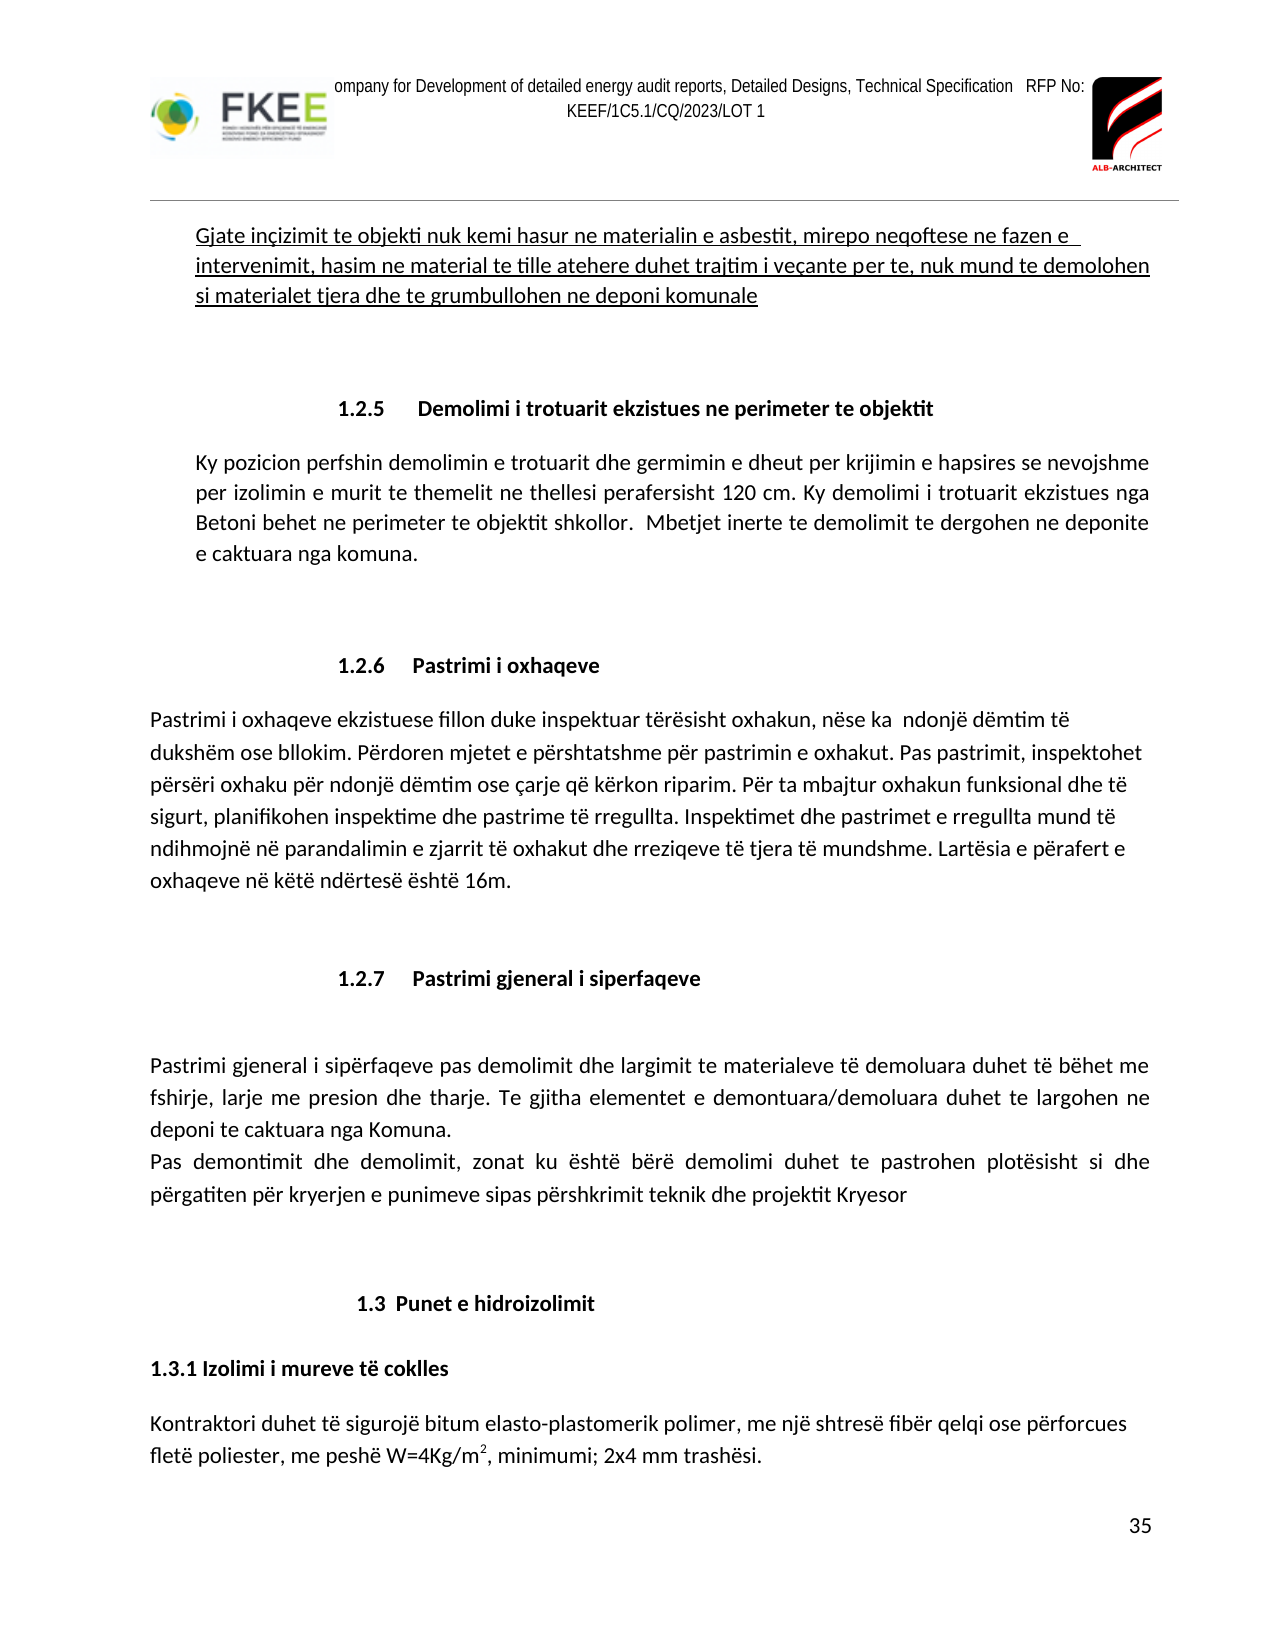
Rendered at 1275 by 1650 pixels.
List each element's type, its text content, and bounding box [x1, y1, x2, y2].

picture [1091, 77, 1163, 172]
subtitle Pastrimi i oxhaqeve [337, 651, 1152, 679]
subtitle Demolimi i trotuarit ekzistues ne perimeter te objektit [337, 394, 1152, 422]
subtitle 1.3.1 Izolimi i mureve të coklles [150, 1354, 1152, 1382]
subtitle Pastrimi gjeneral i siperfaqeve [337, 964, 1152, 992]
subtitle 1.3 Punet e hidroizolimit [356, 1289, 1152, 1317]
picture [150, 77, 335, 159]
text Pastrimi i oxhaqeve ekzistuese fillon duke inspektuar tërësisht oxhakun, nëse ka ndonjë dëmtim të dukshëm ose bllokim. Përdoren mjetet e përshtatshme për pastrimin e oxhakut. Pas pastrimit, inspektohet përsëri oxhaku për ndonjë dëmtim ose çarje që kërkon riparim. Për ta mbajtur oxhakun funksional dhe të sigurt, planifikohen inspektime dhe pastrime të rregullta. Inspektimet dhe pastrimet e rregullta mund të ndihmojnë në parandalimin e zjarrit të oxhakut dhe rreziqeve të tjera të mundshme. Lartësia e përafert e oxhaqeve në këtë ndërtesë është 16m. [150, 706, 1152, 894]
text Kontraktori duhet të sigurojë bitum elasto-plastomerik polimer, me një shtresë fibër qelqi ose përforcues fletë poliester, me peshë W=4Kg/m2, minimumi; 2x4 mm trashësi. [150, 1409, 1152, 1469]
list Gjate inçizimit te objekti nuk kemi hasur ne materialin e asbestit, mirepo neqoftese ne fazen e intervenimit, hasim ne material te tille atehere duhet trajtim i veçante per te, nuk mund te demolohen si materialet tjera dhe te grumbullohen ne deponi komunale [195, 221, 1152, 309]
text Pas demontimit dhe demolimit, zonat ku është bërë demolimi duhet te pastrohen plotësisht si dhe përgatiten për kryerjen e punimeve sipas përshkrimit teknik dhe projektit Kryesor [150, 1147, 1152, 1208]
list Ky pozicion perfshin demolimin e trotuarit dhe germimin e dheut per krijimin e hapsires se nevojshme per izolimin e murit te themelit ne thellesi perafersisht 120 cm. Ky demolimi i trotuarit ekzistues nga Betoni behet ne perimeter te objektit shkollor. Mbetjet inerte te demolimit te dergohen ne deponite e caktuara nga komuna. [195, 448, 1152, 567]
text Pastrimi gjeneral i sipërfaqeve pas demolimit dhe largimit te materialeve të demoluara duhet të bëhet me fshirje, larje me presion dhe tharje. Te gjitha elementet e demontuara/demoluara duhet te largohen ne deponi te caktuara nga Komuna. [150, 1051, 1152, 1143]
